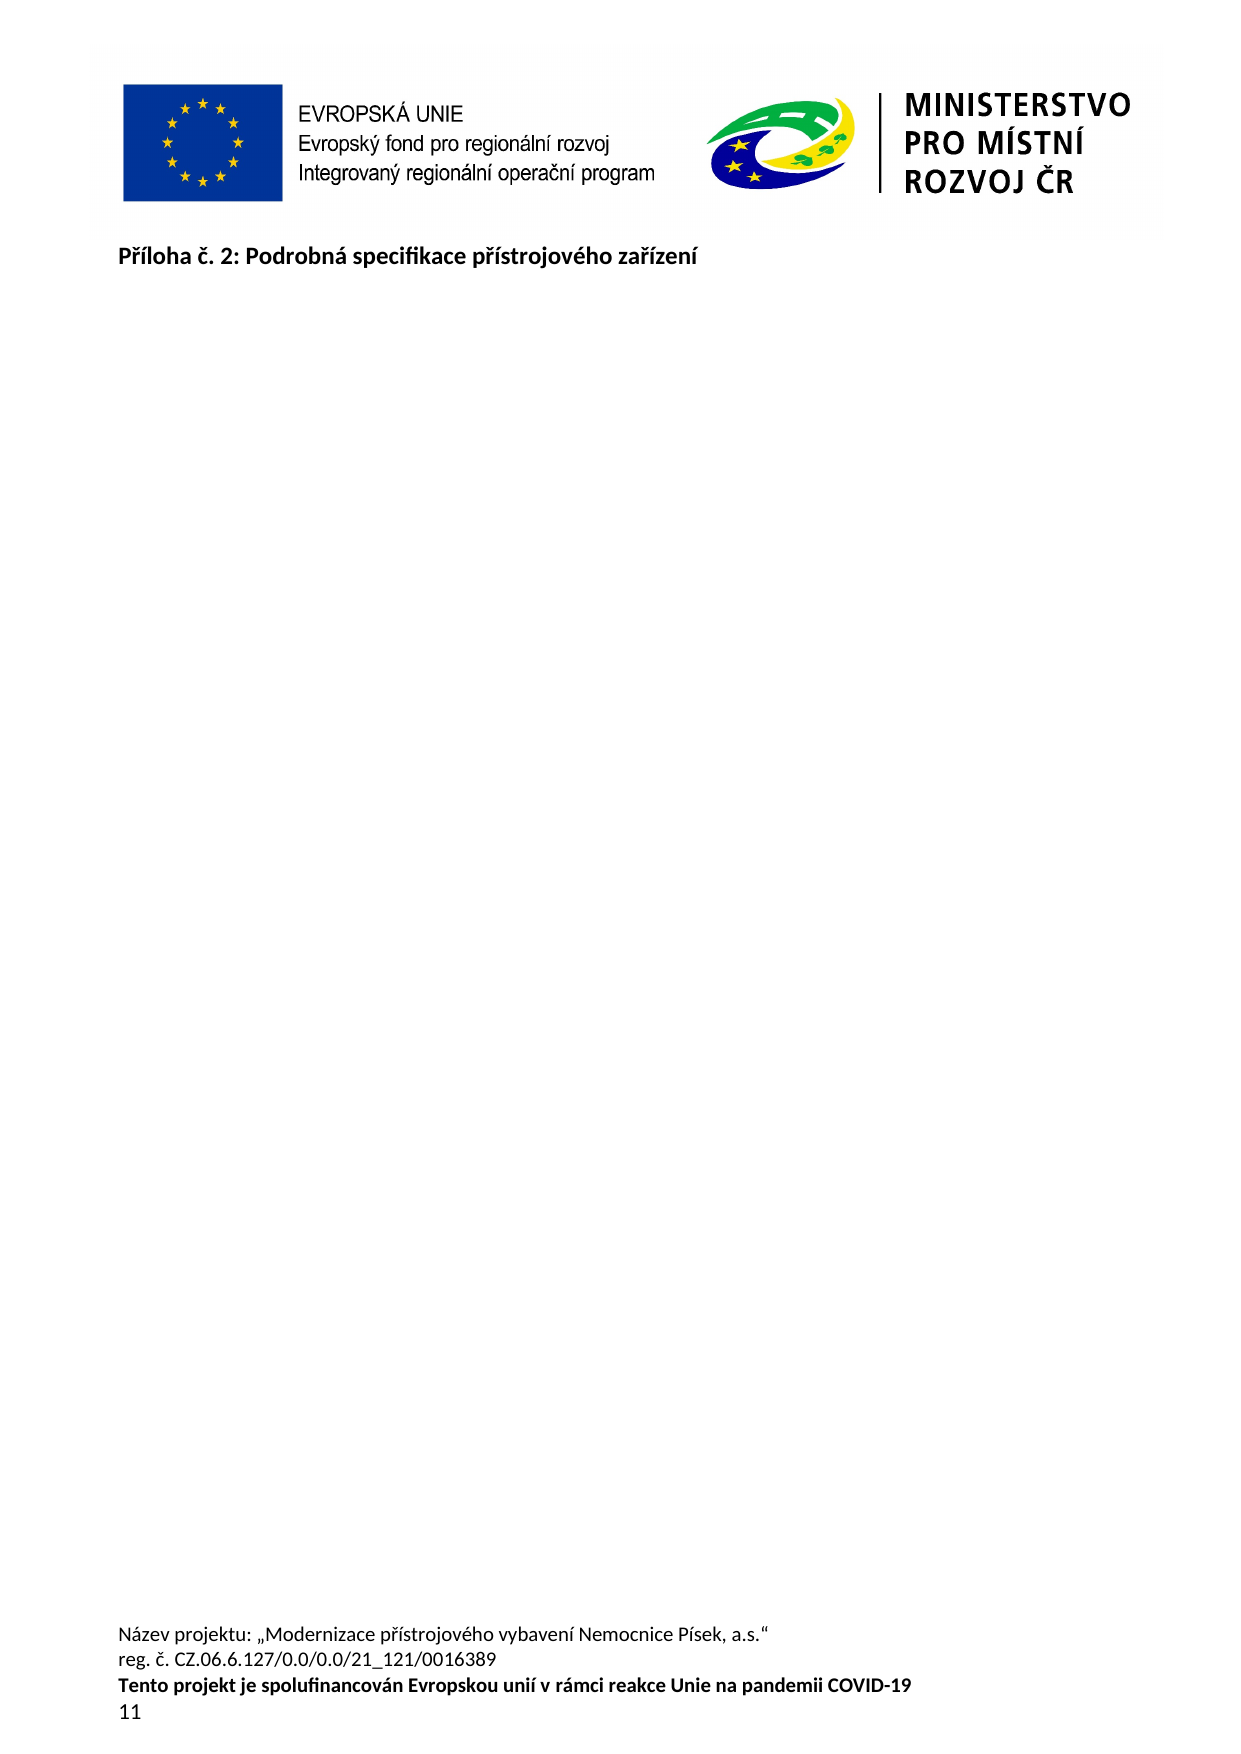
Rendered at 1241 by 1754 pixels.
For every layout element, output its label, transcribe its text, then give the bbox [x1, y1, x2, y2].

text Příloha č. 2: Podrobná specifikace přístrojového zařízení [118, 177, 1122, 270]
picture [88, 44, 1165, 240]
